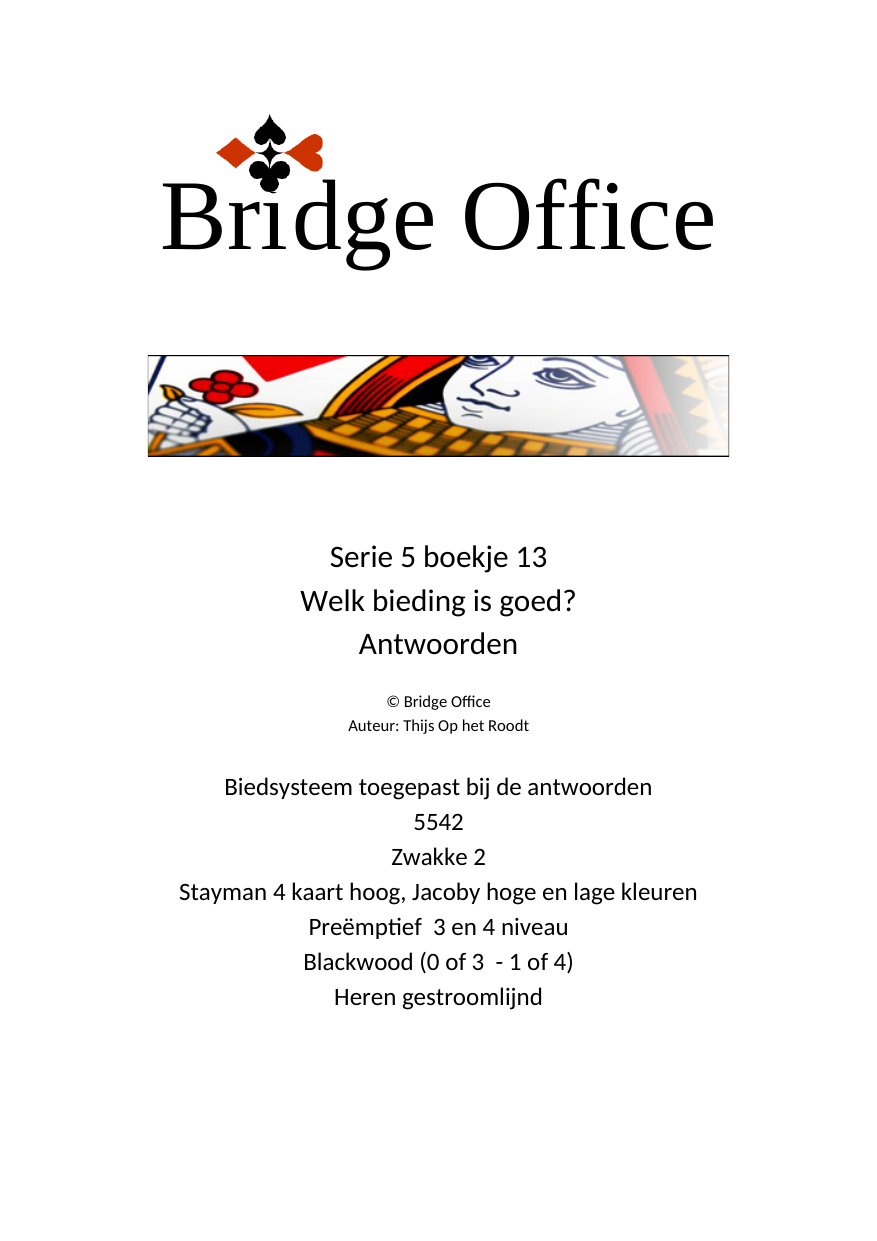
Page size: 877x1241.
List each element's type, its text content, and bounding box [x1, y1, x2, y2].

text Serie 5 boekje 13 [148, 493, 729, 575]
text Biedsysteem toegepast bij de antwoorden 5542 Zwakke 2 [148, 772, 729, 872]
text Preëmptief 3 en 4 niveau [148, 912, 729, 942]
text Blackwood (0 of 3 - 1 of 4) Heren gestroomlijnd [148, 947, 729, 1012]
text © Bridge Office [148, 668, 729, 712]
text Auteur: Thijs Op het Roodt [148, 715, 729, 767]
picture [147, 355, 730, 457]
picture [215, 113, 323, 192]
text Stayman 4 kaart hoog, Jacoby hoge en lage kleuren [148, 877, 729, 907]
text Welk bieding is goed? Antwoorden [148, 581, 729, 663]
